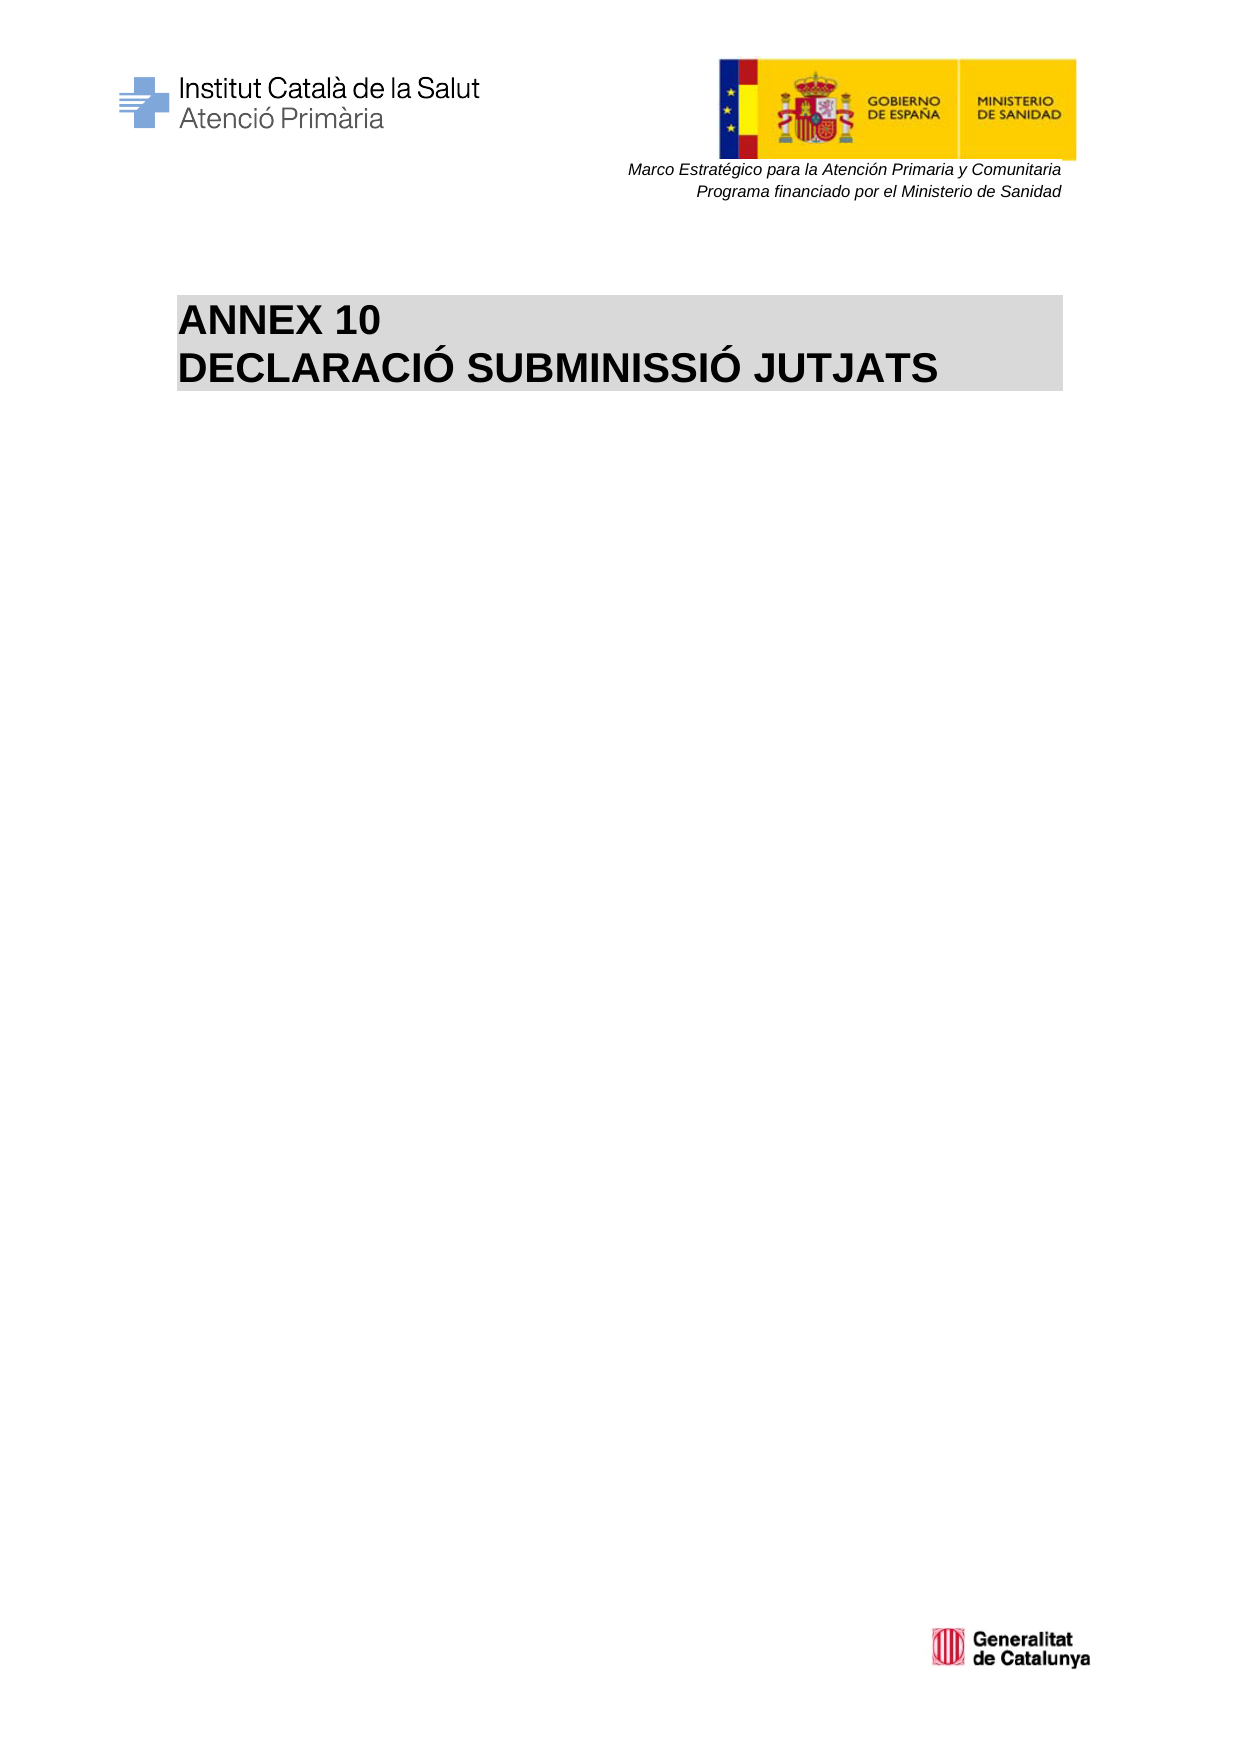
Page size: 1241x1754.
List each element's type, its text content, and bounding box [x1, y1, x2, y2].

picture [893, 1621, 1129, 1674]
picture [117, 74, 483, 133]
text DECLARACIÓ SUBMINISSIÓ JUTJATS [177, 343, 1063, 391]
text ANNEX 10 [177, 295, 1063, 343]
